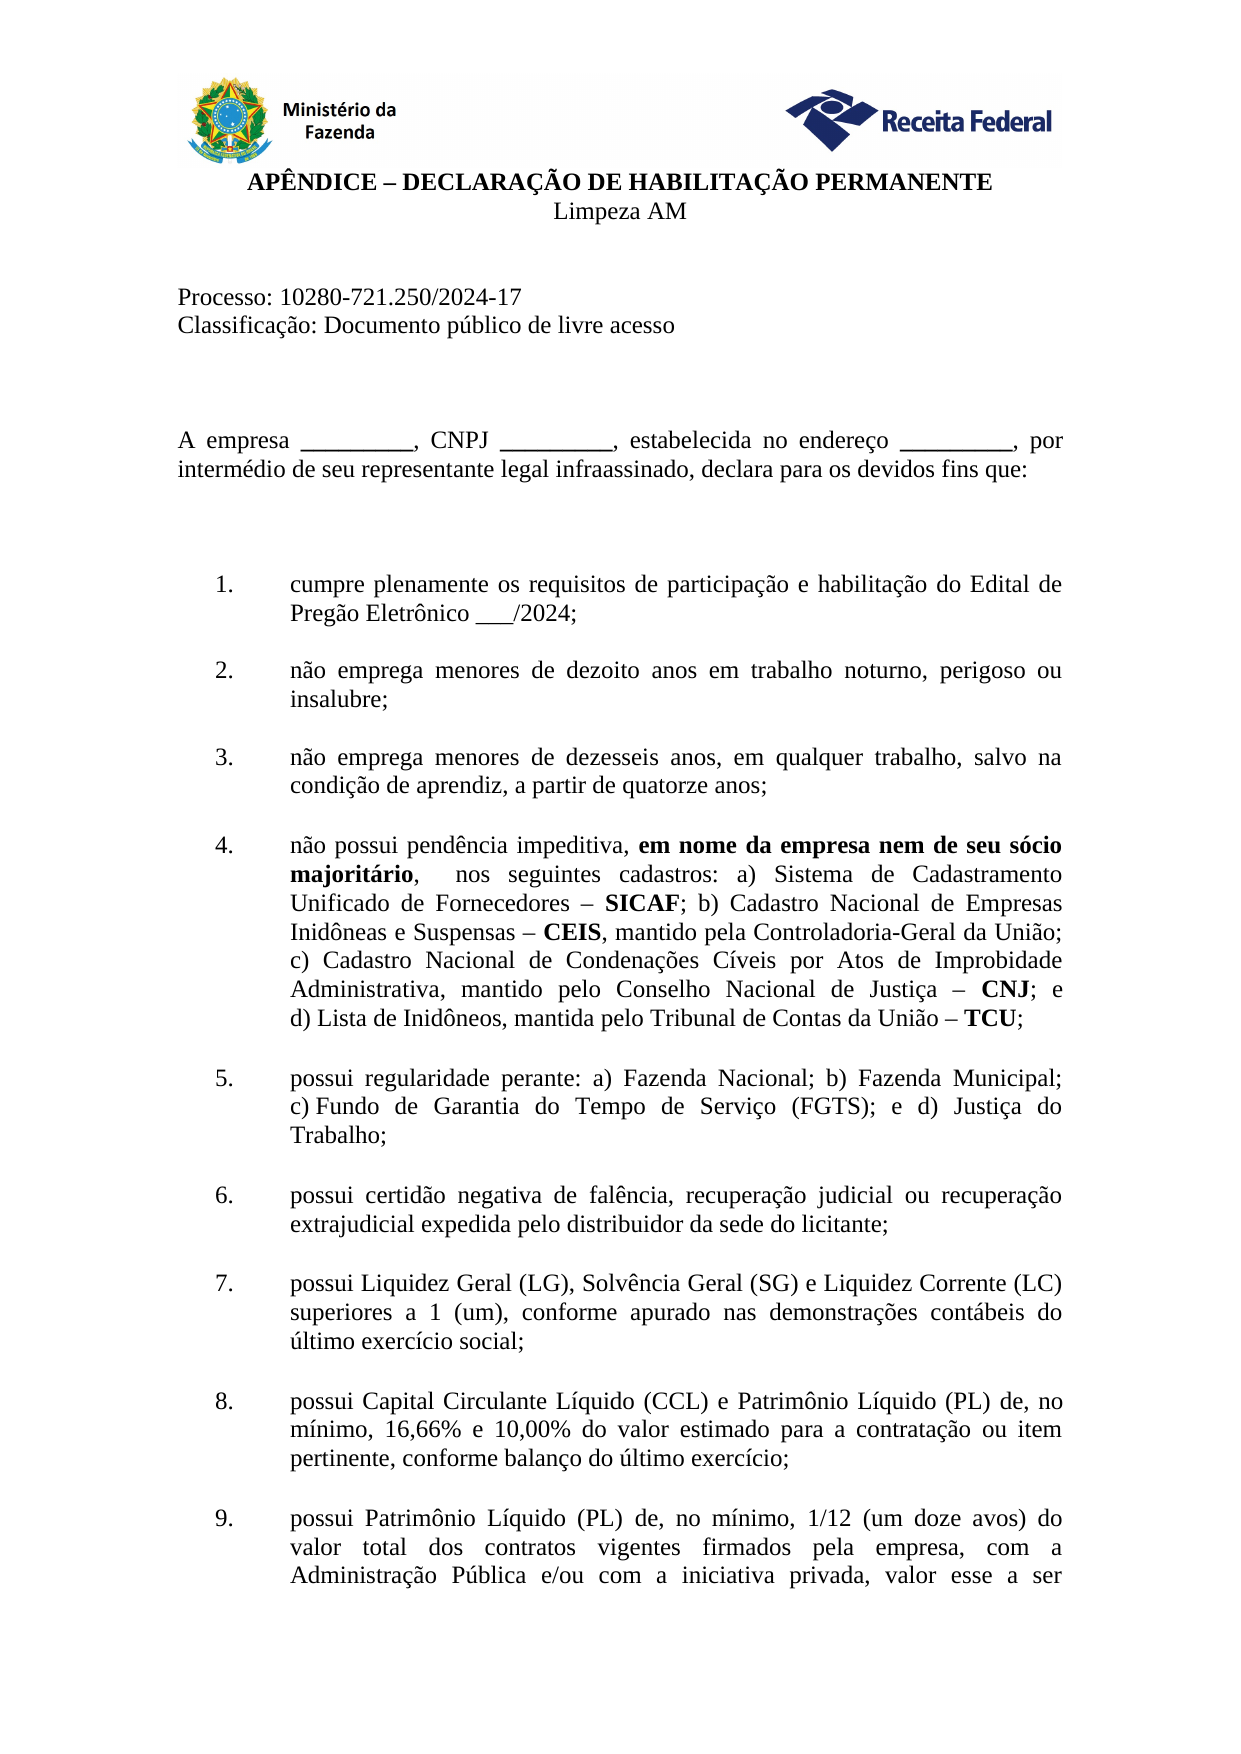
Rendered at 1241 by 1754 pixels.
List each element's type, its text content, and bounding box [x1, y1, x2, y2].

list não possui pendência impeditiva, em nome da empresa nem de seu sócio majoritário, nos seguintes cadastros: a) Sistema de Cadastramento Unificado de Fornecedores – SICAF; b) Cadastro Nacional de Empresas Inidôneas e Suspensas – CEIS, mantido pela Controladoria-Geral da União; c) Cadastro Nacional de Condenações Cíveis por Atos de Improbidade Administrativa, mantido pelo Conselho Nacional de Justiça – CNJ; e d) Lista de Inidôneos, mantida pelo Tribunal de Contas da União – TCU; [215, 830, 1063, 1032]
list cumpre plenamente os requisitos de participação e habilitação do Edital de Pregão Eletrônico ___/2024; [215, 569, 1063, 627]
list possui regularidade perante: a) Fazenda Nacional; b) Fazenda Municipal; c) Fundo de Garantia do Tempo de Serviço (FGTS); e d) Justiça do Trabalho; [215, 1063, 1063, 1149]
list possui Liquidez Geral (LG), Solvência Geral (SG) e Liquidez Corrente (LC) superiores a 1 (um), conforme apurado nas demonstrações contábeis do último exercício social; [215, 1268, 1063, 1355]
text Limpeza AM [177, 196, 1063, 225]
list possui Capital Circulante Líquido (CCL) e Patrimônio Líquido (PL) de, no mínimo, 16,66% e 10,00% do valor estimado para a contratação ou item pertinente, conforme balanço do último exercício; [215, 1386, 1063, 1472]
picture [177, 73, 1063, 168]
text Classificação: Documento público de livre acesso [177, 311, 1063, 339]
list possui certidão negativa de falência, recuperação judicial ou recuperação extrajudicial expedida pelo distribuidor da sede do licitante; [215, 1180, 1063, 1237]
text Processo: 10280-721.250/2024-17 [177, 282, 1063, 311]
list não emprega menores de dezoito anos em trabalho noturno, perigoso ou insalubre; [215, 656, 1063, 713]
list não emprega menores de dezesseis anos, em qualquer trabalho, salvo na condição de aprendiz, a partir de quatorze anos; [215, 742, 1063, 799]
text A empresa _________, CNPJ _________, estabelecida no endereço _________, por intermédio de seu representante legal infraassinado, declara para os devidos fins que: [177, 426, 1063, 483]
text ApÊNDICE – Declaração de habilitação PERMANENTE [177, 168, 1063, 196]
